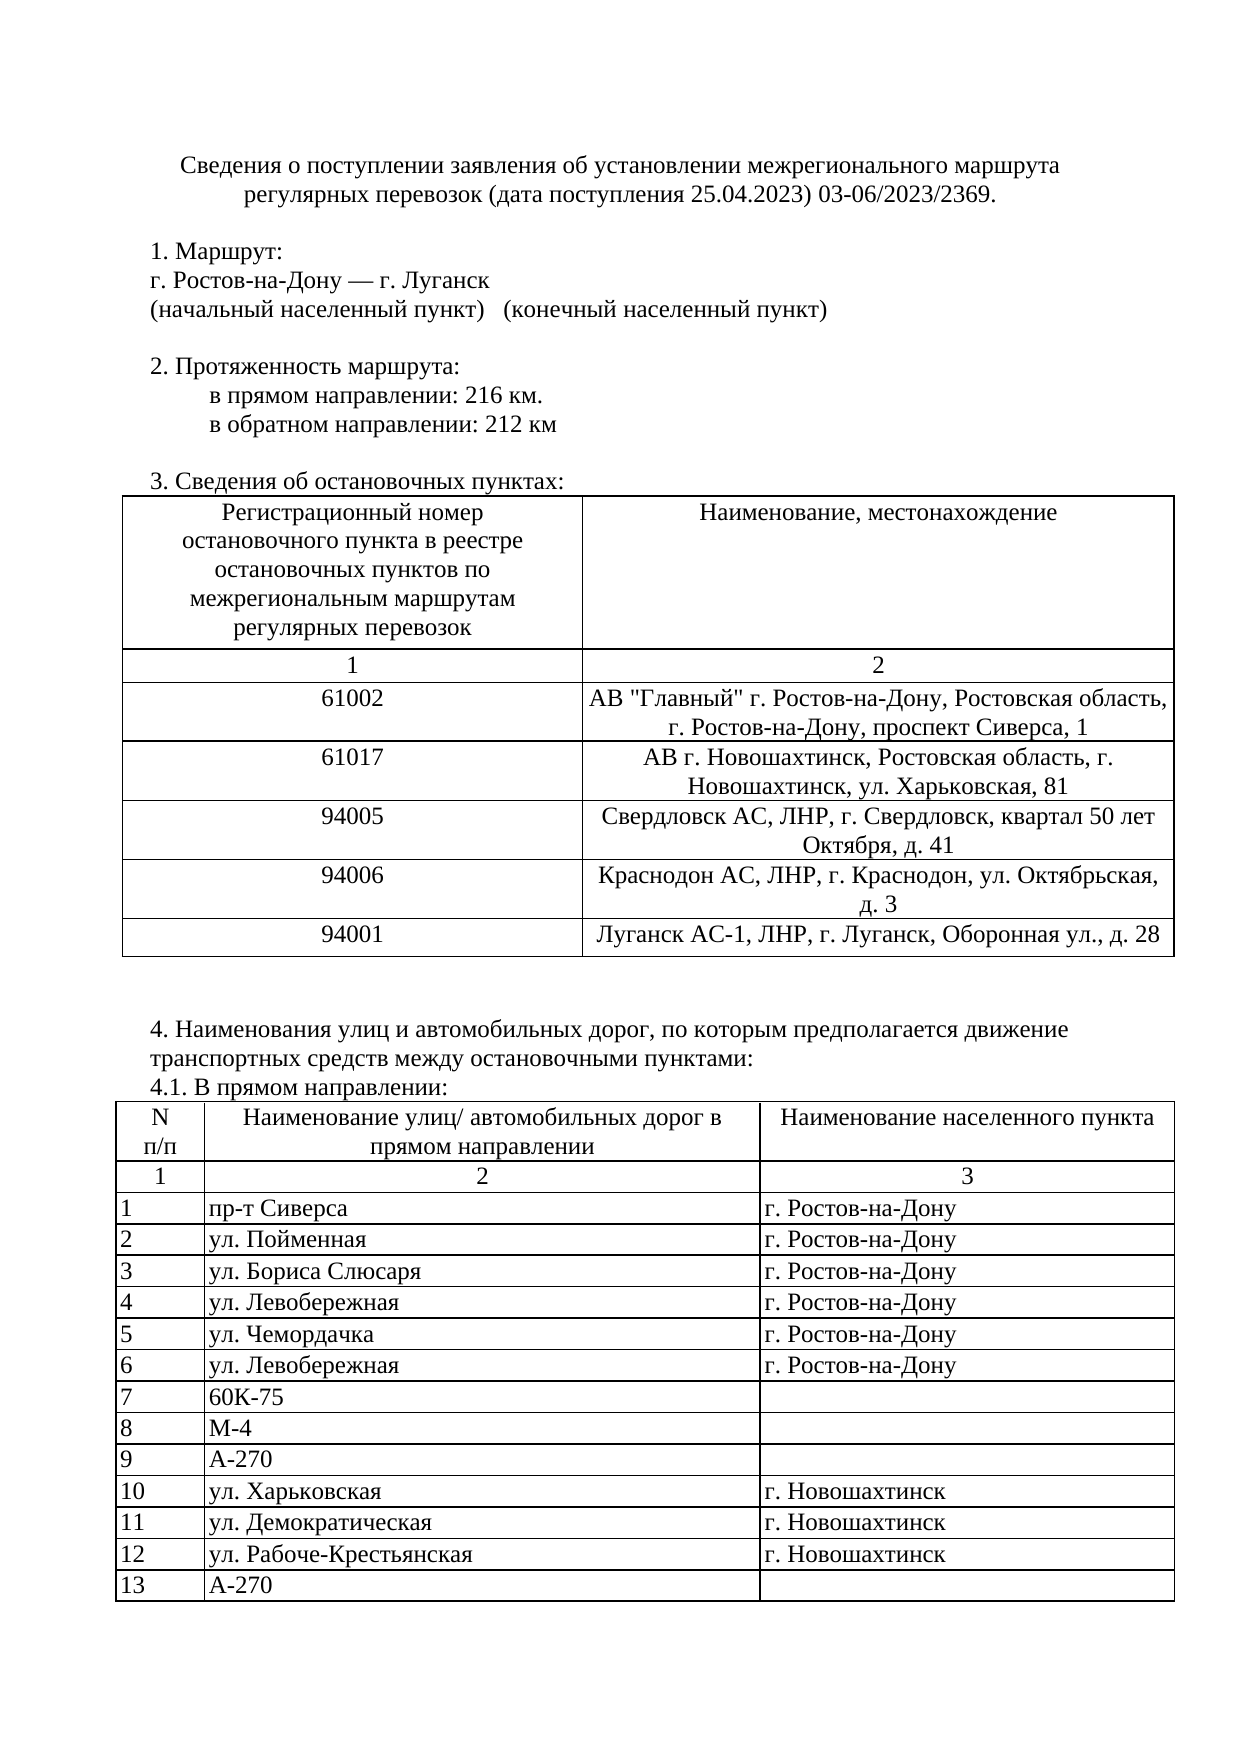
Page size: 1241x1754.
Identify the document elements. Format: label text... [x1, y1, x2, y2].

text 1. Маршрут: [150, 236, 1090, 265]
table_header Регистрационный номер остановочного пункта в реестре остановочных пунктов по межрегиональным маршрутам регулярных перевозок [123, 497, 582, 648]
table_cell 1 [117, 1162, 204, 1191]
table_cell А-270 [205, 1445, 759, 1474]
table_cell 3 [117, 1256, 204, 1286]
table_cell Луганск АС-1, ЛНР, г. Луганск, Оборонная ул., д. 28 [583, 919, 1173, 956]
table_cell 10 [117, 1476, 204, 1506]
table_cell 2 [117, 1225, 204, 1254]
table_cell 1 [117, 1193, 204, 1223]
table_cell АВ "Главный" г. Ростов-на-Дону, Ростовская область, г. Ростов-на-Дону, проспект Сиверса, 1 [583, 683, 1173, 740]
table_cell 11 [117, 1508, 204, 1537]
text в прямом направлении: 216 км. [150, 380, 1090, 409]
text 3. Сведения об остановочных пунктах: [150, 466, 1090, 495]
table_cell г. Новошахтинск [761, 1476, 1174, 1506]
table_cell 94005 [123, 801, 582, 858]
table_cell г. Ростов-на-Дону [761, 1256, 1174, 1286]
table_cell 8 [117, 1413, 204, 1443]
table_cell 7 [117, 1382, 204, 1412]
table_cell 13 [117, 1571, 204, 1600]
table_cell 4 [117, 1287, 204, 1317]
table_cell [761, 1382, 1174, 1412]
table_cell [761, 1445, 1174, 1474]
table_header N п/п [117, 1102, 204, 1160]
text г. Ростов-на-Дону — г. Луганск [150, 265, 1090, 294]
table_cell ул. Левобережная [205, 1350, 759, 1380]
table_cell [761, 1571, 1174, 1600]
table_cell г. Ростов-на-Дону [761, 1225, 1174, 1254]
table_cell ул. Демократическая [205, 1508, 759, 1537]
table_cell [761, 1413, 1174, 1443]
table_cell М-4 [205, 1413, 759, 1443]
text Сведения о поступлении заявления об установлении межрегионального маршрута регулярных перевозок (дата поступления 25.04.2023) 03-06/2023/2369. [150, 150, 1090, 207]
table_cell А-270 [205, 1571, 759, 1600]
table_cell 94006 [123, 860, 582, 918]
text 4. Наименования улиц и автомобильных дорог, по которым предполагается движение транспортных средств между остановочными пунктами: [150, 1014, 1090, 1072]
text (начальный населенный пункт) (конечный населенный пункт) [150, 294, 1090, 322]
table_header Наименование населенного пункта [761, 1102, 1174, 1160]
text в обратном направлении: 212 км [150, 409, 1090, 437]
table_cell 94001 [123, 919, 582, 956]
text 4.1. В прямом направлении: [150, 1072, 1090, 1101]
table_cell ул. Бориса Слюсаря [205, 1256, 759, 1286]
table_cell 9 [117, 1445, 204, 1474]
table_cell 60К-75 [205, 1382, 759, 1412]
table_cell г. Ростов-на-Дону [761, 1319, 1174, 1349]
table_header Наименование улиц/ автомобильных дорог в прямом направлении [205, 1102, 760, 1160]
table_cell ул. Чемордачка [205, 1319, 759, 1349]
table_cell 3 [761, 1162, 1174, 1191]
table_header Наименование, местонахождение [583, 497, 1173, 648]
table_cell ул. Рабоче-Крестьянская [205, 1539, 759, 1569]
table_cell пр-т Сиверса [205, 1193, 759, 1223]
table_cell 6 [117, 1350, 204, 1380]
table_cell Краснодон АС, ЛНР, г. Краснодон, ул. Октябрьская, д. 3 [583, 860, 1173, 918]
table_cell г. Ростов-на-Дону [761, 1287, 1174, 1317]
table_cell г. Новошахтинск [761, 1539, 1174, 1569]
table_cell ул. Левобережная [205, 1287, 759, 1317]
table_cell 5 [117, 1319, 204, 1349]
table_cell 1 [123, 650, 582, 681]
table_cell г. Ростов-на-Дону [761, 1350, 1174, 1380]
table_cell 12 [117, 1539, 204, 1569]
table_cell 61017 [123, 742, 582, 799]
table_cell АВ г. Новошахтинск, Ростовская область, г. Новошахтинск, ул. Харьковская, 81 [583, 742, 1173, 799]
table_cell г. Ростов-на-Дону [761, 1193, 1174, 1223]
table_cell 2 [205, 1162, 759, 1191]
table_cell 61002 [123, 683, 582, 740]
table_cell 2 [583, 650, 1173, 681]
text 2. Протяженность маршрута: [150, 351, 1090, 380]
table_cell г. Новошахтинск [761, 1508, 1174, 1537]
table_cell ул. Пойменная [205, 1225, 759, 1254]
table_cell Свердловск АС, ЛНР, г. Свердловск, квартал 50 лет Октября, д. 41 [583, 801, 1173, 858]
table_cell ул. Харьковская [205, 1476, 759, 1506]
